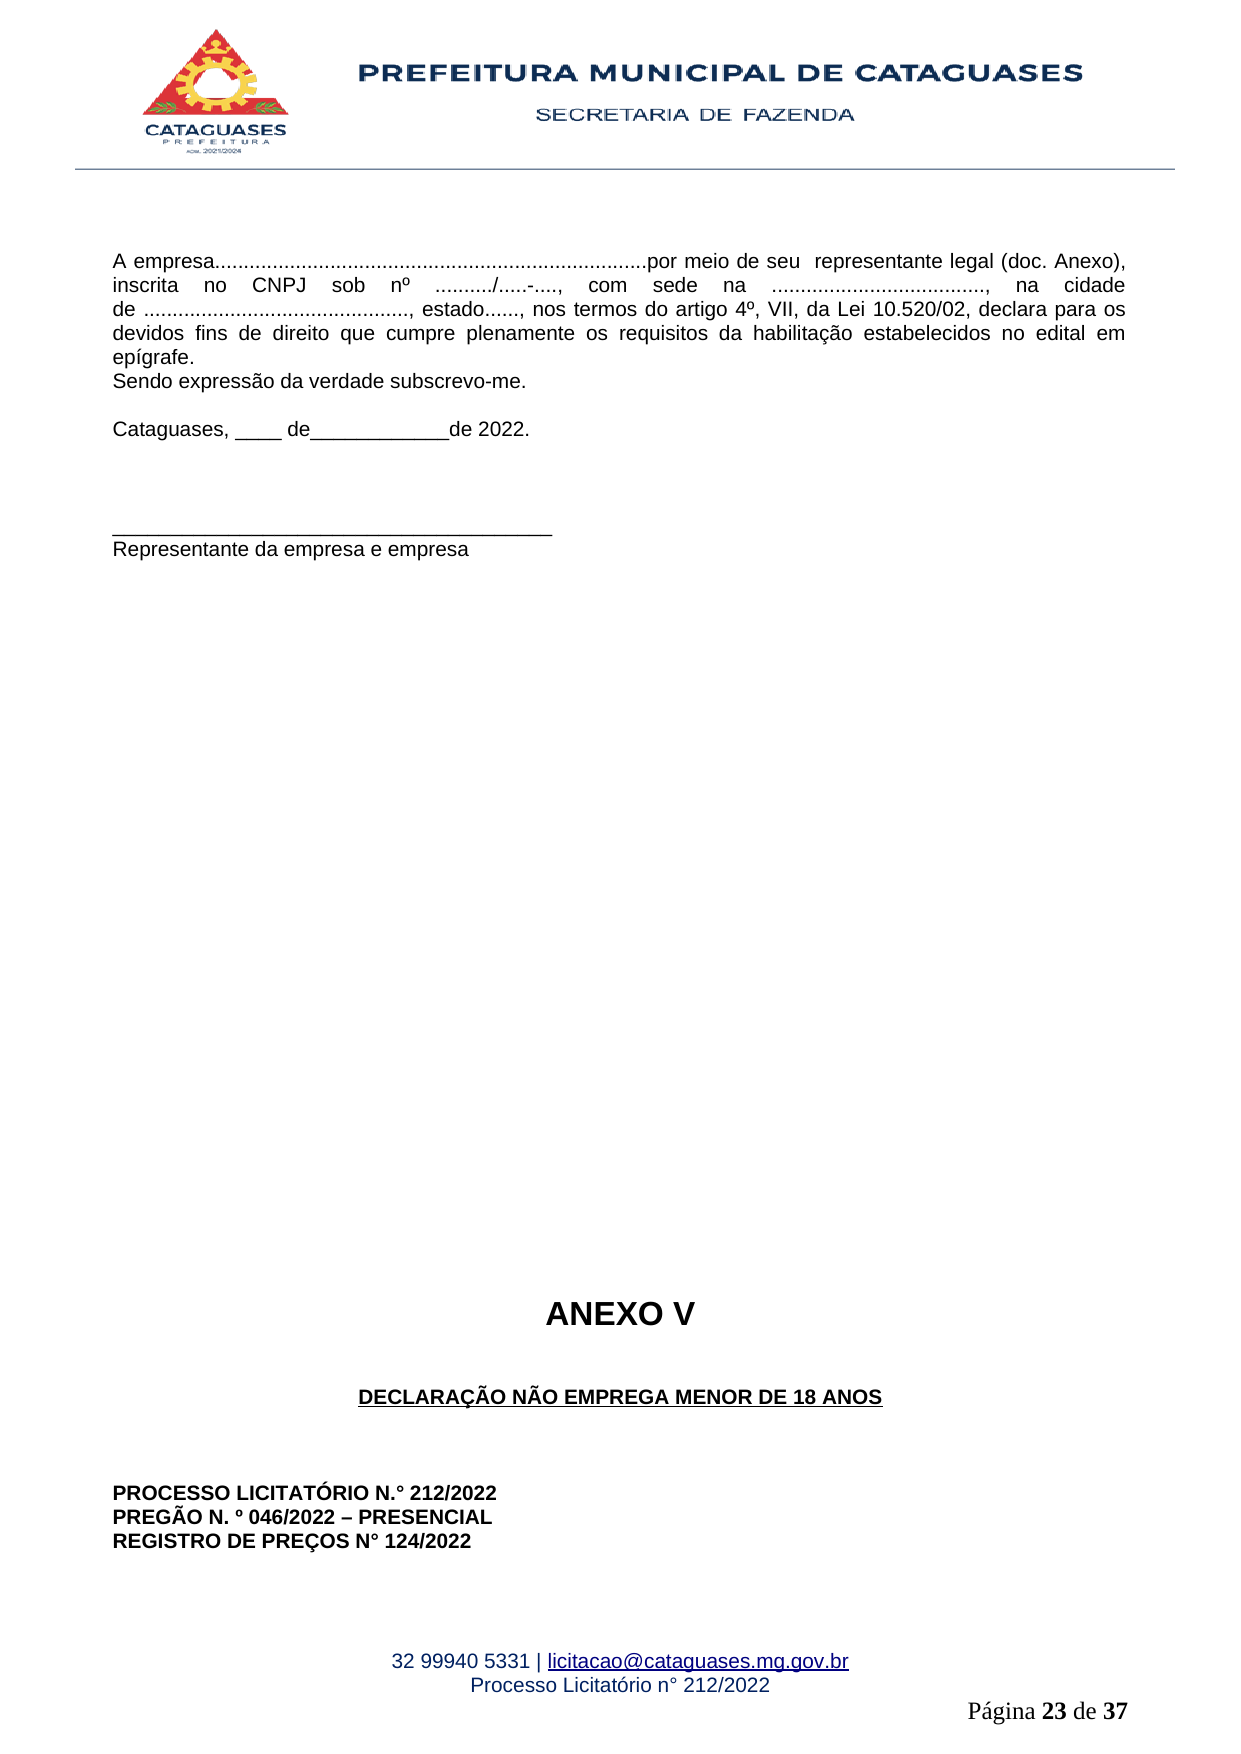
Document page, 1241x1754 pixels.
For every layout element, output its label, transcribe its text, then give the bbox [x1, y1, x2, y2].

text ______________________________________ [112, 513, 1128, 537]
picture [75, 11, 1175, 196]
text Sendo expressão da verdade subscrevo-me. [112, 369, 1128, 393]
text REGISTRO DE PREÇOS N° 124/2022 [112, 1529, 1128, 1553]
text A empresa...........................................................................por meio de seu representante legal (doc. Anexo), inscrita no CNPJ sob nº ........../.....-...., com sede na ....................................., na cidade de .............................................., estado......, nos termos do artigo 4º, VII, da Lei 10.520/02, declara para os devidos fins de direito que cumpre plenamente os requisitos da habilitação estabelecidos no edital em epígrafe. [112, 249, 1128, 369]
text Representante da empresa e empresa [112, 537, 1128, 561]
text ANEXO V [112, 1294, 1128, 1332]
text PROCESSO LICITATÓRIO N.° 212/2022 [112, 1481, 1128, 1505]
text DECLARAÇÃO NÃO EMPREGA MENOR DE 18 ANOS [112, 1385, 1128, 1409]
text PREGÃO N. º 046/2022 – PRESENCIAL [112, 1505, 1128, 1529]
text Cataguases, ____ de____________de 2022. [112, 417, 1128, 441]
